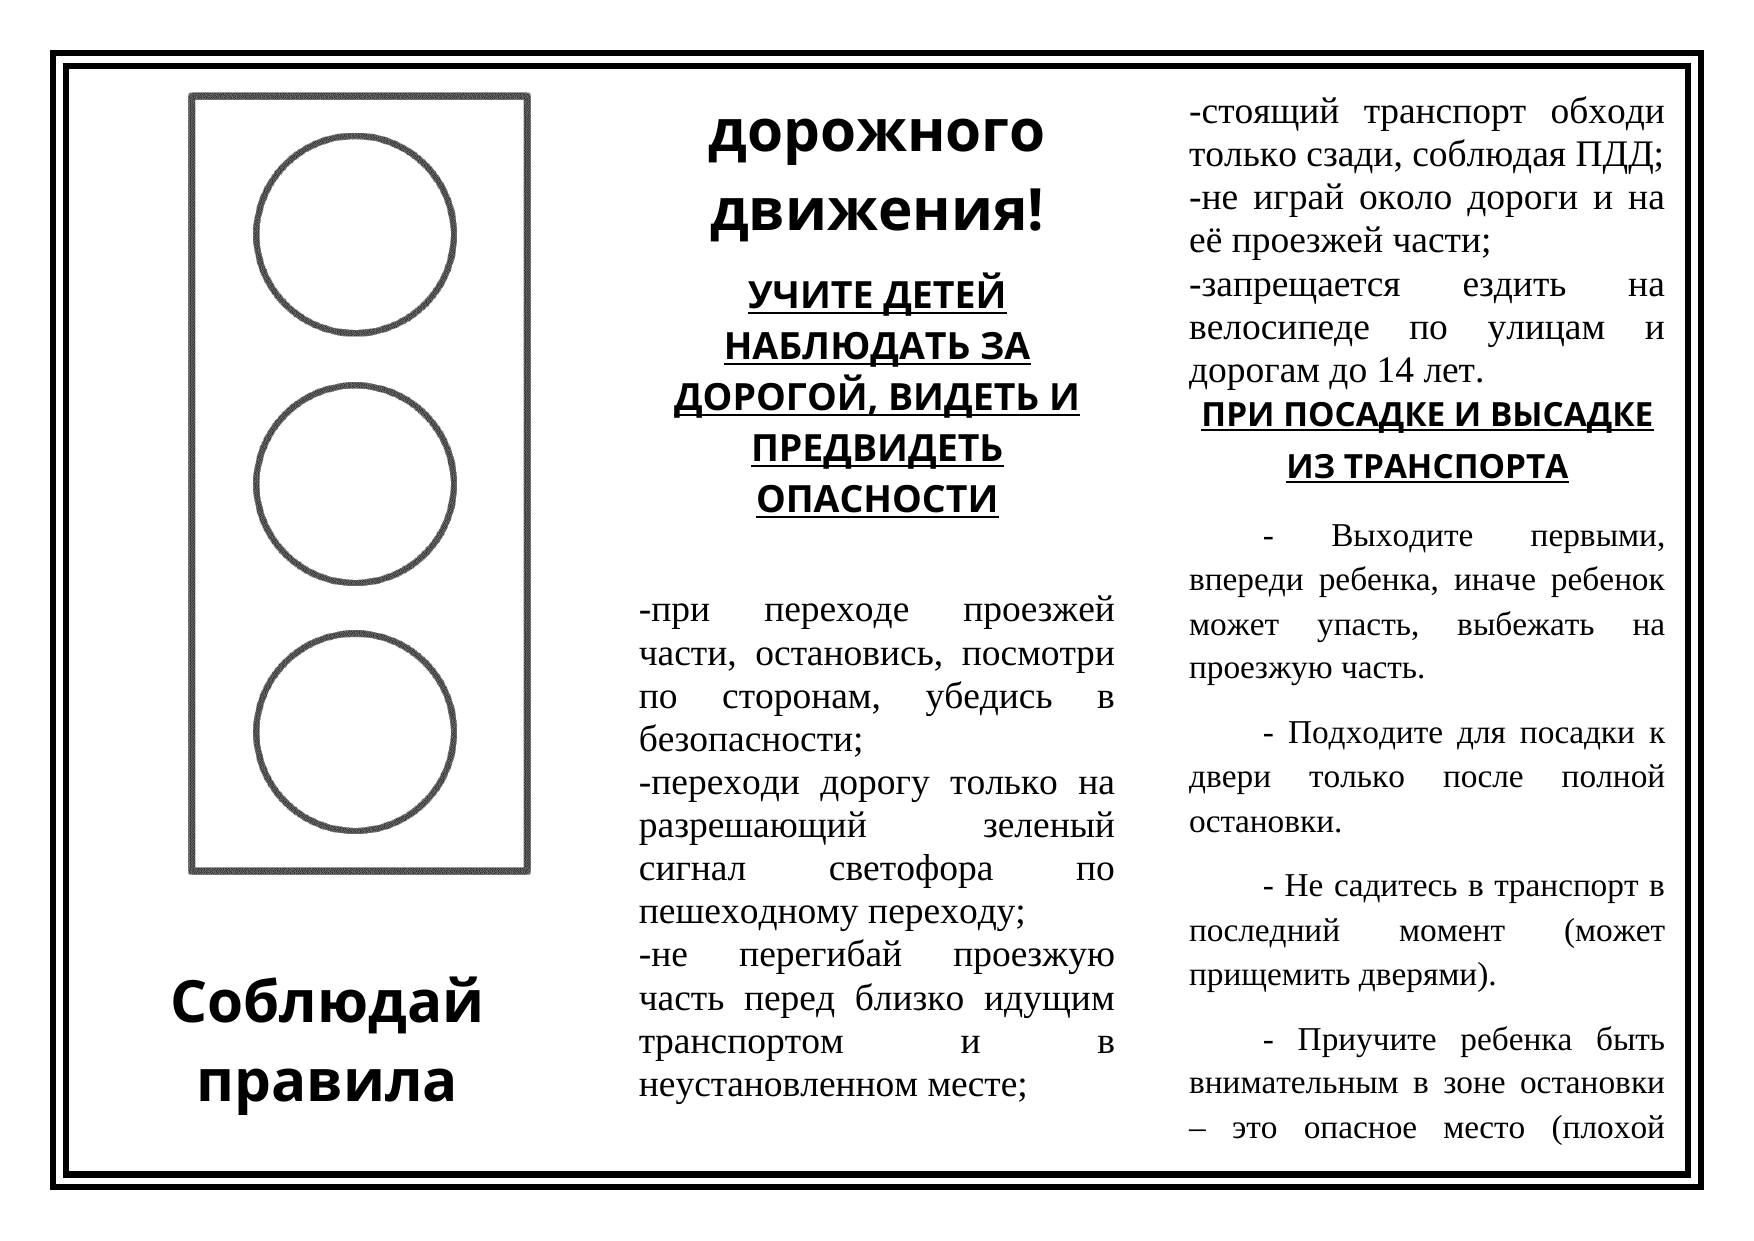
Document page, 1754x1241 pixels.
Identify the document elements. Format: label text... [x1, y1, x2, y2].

picture [162, 88, 557, 878]
text -не играй около дороги и на её проезжей части; [1189, 175, 1665, 261]
text - Подходите для посадки к двери только после полной остановки. [1189, 713, 1665, 839]
text -запрещается ездить на велосипеде по улицам и дорогам до 14 лет. [1189, 261, 1665, 390]
text -стоящий транспорт обходи только сзади, соблюдая ПДД; [1189, 88, 1665, 175]
text - Приучите ребенка быть внимательным в зоне остановки – это опасное место (плохой обзор дороги, пассажиры могут вытолкнуть ребенка на дорогу). [1189, 1019, 1665, 1145]
text - Выходите первыми, впереди ребенка, иначе ребенок может упасть, выбежать на проезжую часть. [1189, 516, 1665, 686]
text - Не садитесь в транспорт в последний момент (может прищемить дверями). [1189, 866, 1665, 992]
text -не перегибай проезжую часть перед близко идущим транспортом и в неустановленном месте; [639, 932, 1115, 1104]
text ПРИ ПОСАДКЕ И ВЫСАДКЕ ИЗ ТРАНСПОРТА [1189, 390, 1665, 488]
text Соблюдай правила [88, 960, 565, 1119]
text дорожного движения! [639, 88, 1115, 247]
text -при переходе проезжей части, остановись, посмотри по сторонам, убедись в безопасности; [639, 587, 1115, 759]
text УЧИТЕ ДЕТЕЙ НАБЛЮДАТЬ ЗА ДОРОГОЙ, ВИДЕТЬ И ПРЕДВИДЕТЬ ОПАСНОСТИ [639, 268, 1115, 523]
text -переходи дорогу только на разрешающий зеленый сигнал светофора по пешеходному переходу; [639, 759, 1115, 932]
